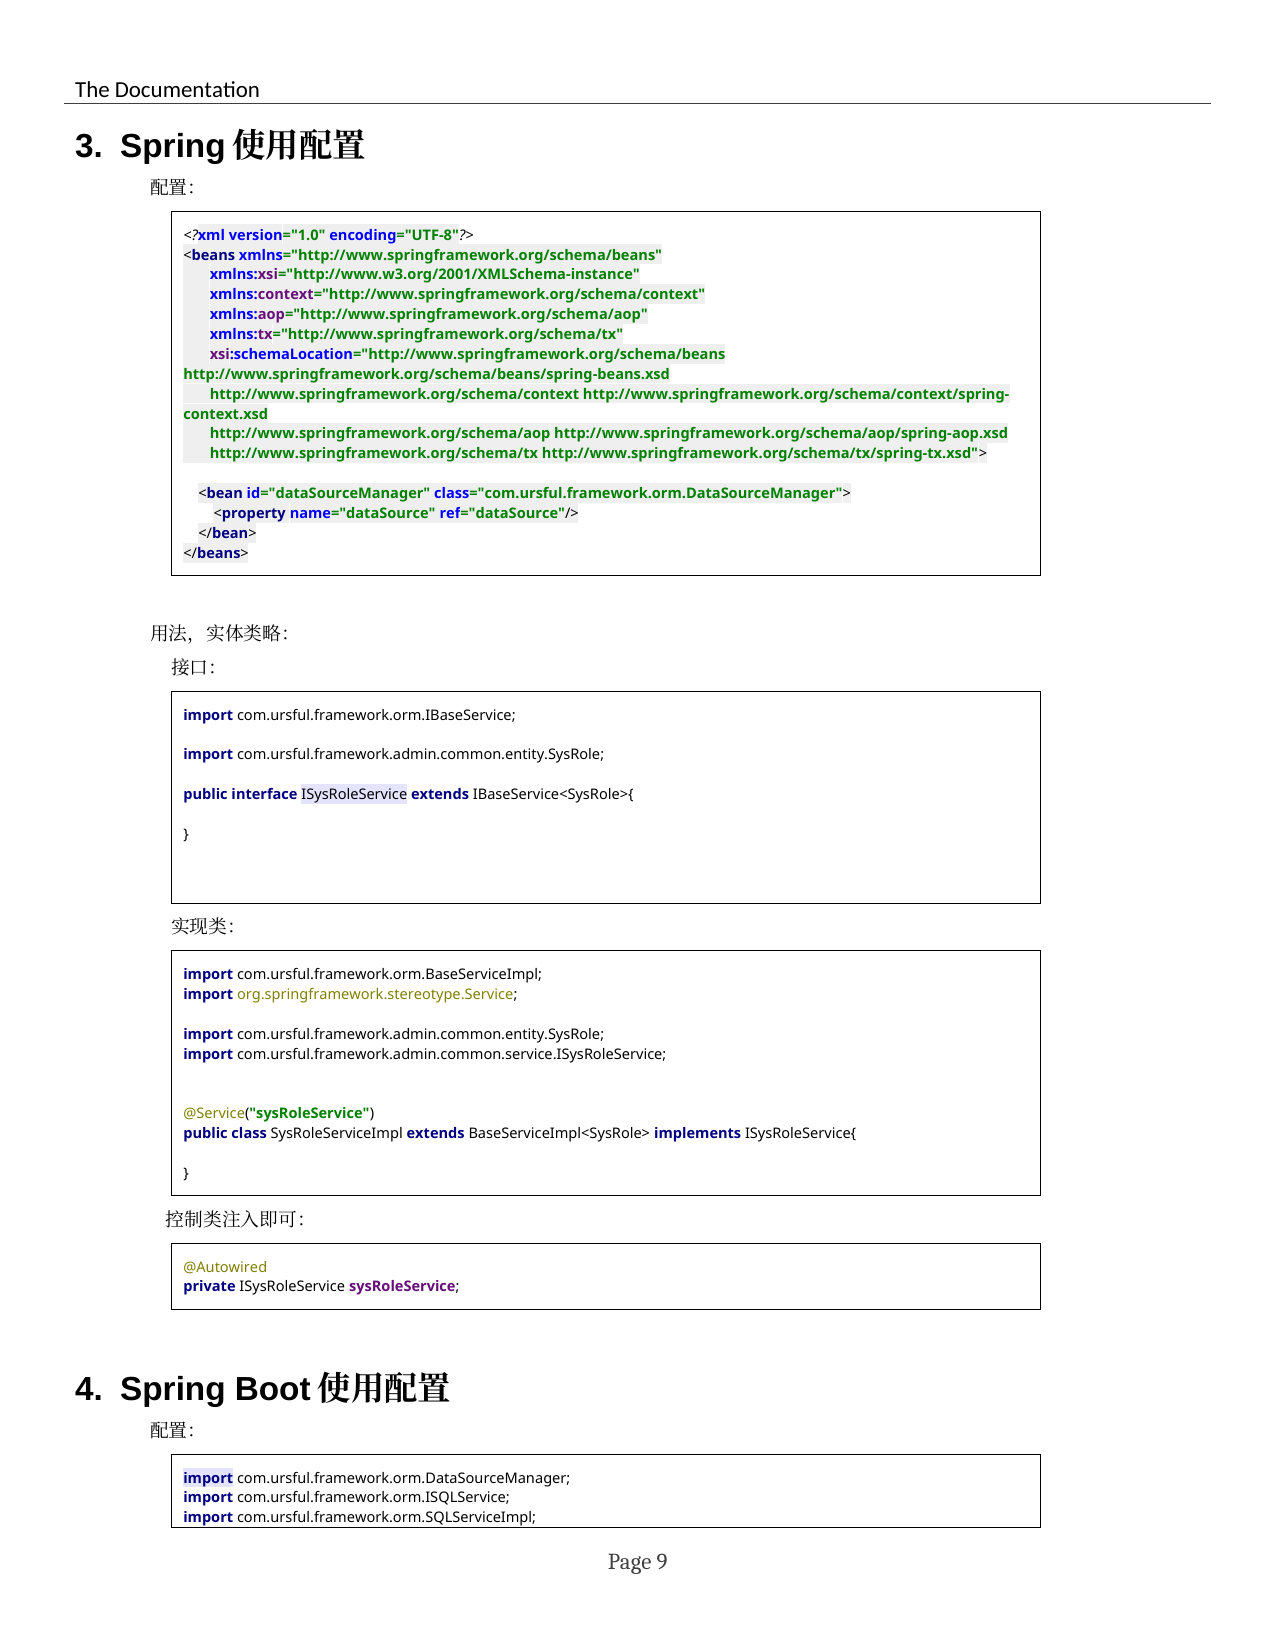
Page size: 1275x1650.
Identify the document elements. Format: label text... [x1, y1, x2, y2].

table_header import com.ursful.framework.orm.BaseServiceImpl; import org.springframework.stereotype.Service; import com.ursful.framework.admin.common.entity.SysRole; import com.ursful.framework.admin.common.service.ISysRoleService; @Service("sysRoleService") public class SysRoleServiceImpl extends BaseServiceImpl<SysRole> implements ISysRoleService{ } [172, 951, 1040, 1195]
table_header @Autowired private ISysRoleService sysRoleService; [172, 1244, 1040, 1309]
subtitle Spring Boot使用配置 [75, 1369, 1200, 1407]
subtitle Spring使用配置 [75, 126, 1200, 164]
text 控制类注入即可： [75, 1209, 1200, 1230]
text 实现类： [75, 916, 1200, 938]
table_header <?xml version="1.0" encoding="UTF-8"?> <beans xmlns="http://www.springframework.org/schema/beans" xmlns:xsi="http://www.w3.org/2001/XMLSchema-instance" xmlns:context="http://www.springframework.org/schema/context" xmlns:aop="http://www.springframework.org/schema/aop" xmlns:tx="http://www.springframework.org/schema/tx" xsi:schemaLocation="http://www.springframework.org/schema/beans http://www.springframework.org/schema/beans/spring-beans.xsd http://www.springframework.org/schema/context http://www.springframework.org/schema/context/spring-context.xsd http://www.springframework.org/schema/aop http://www.springframework.org/schema/aop/spring-aop.xsd http://www.springframework.org/schema/tx http://www.springframework.org/schema/tx/spring-tx.xsd"> <bean id="dataSourceManager" class="com.ursful.framework.orm.DataSourceManager"> <property name="dataSource" ref="dataSource"/> </bean> </beans> [172, 212, 1040, 575]
text 用法，实体类略： [75, 623, 1200, 644]
text 接口： [75, 657, 1200, 678]
text 配置： [75, 1420, 1200, 1441]
table_header import com.ursful.framework.orm.IBaseService; import com.ursful.framework.admin.common.entity.SysRole; public interface ISysRoleService extends IBaseService<SysRole>{ } [172, 692, 1040, 903]
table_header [172, 1455, 1040, 1527]
text 配置： [75, 177, 1200, 198]
